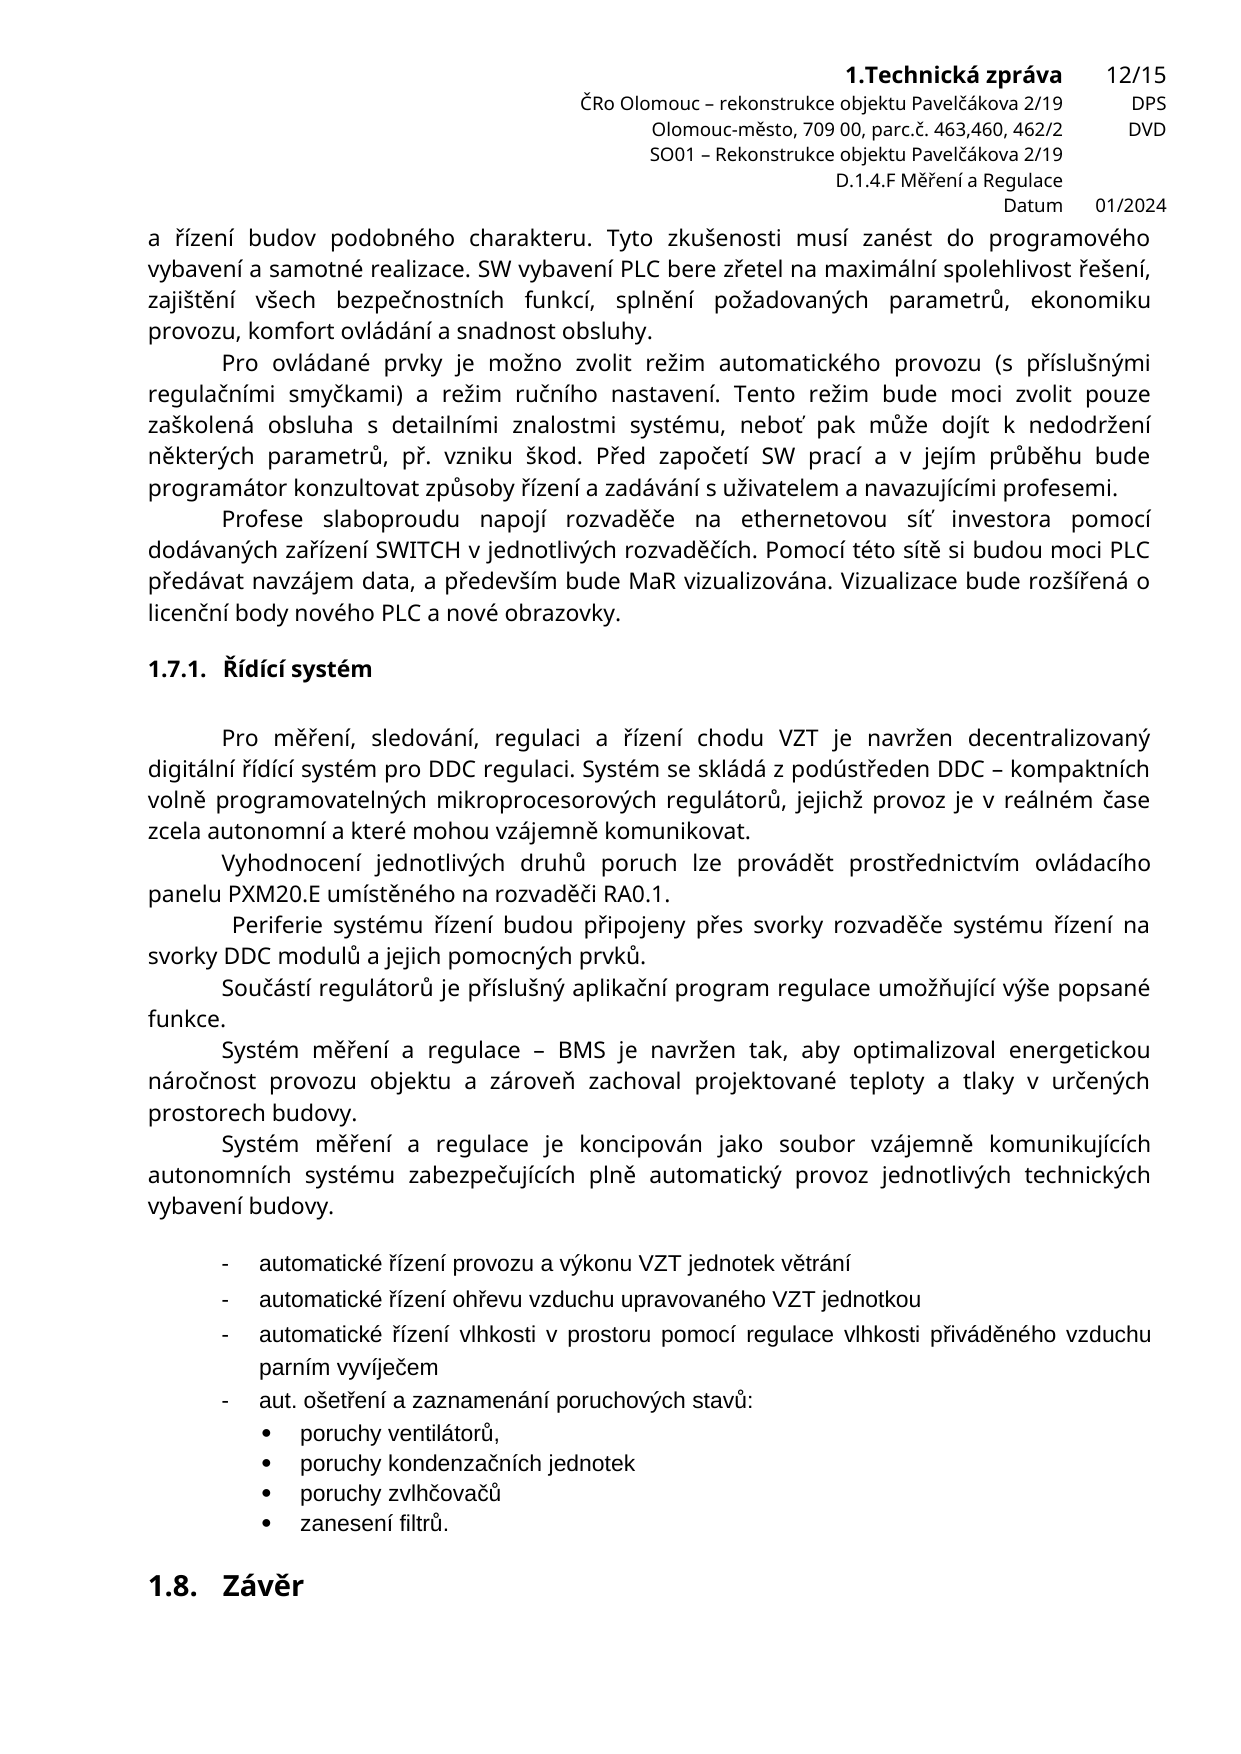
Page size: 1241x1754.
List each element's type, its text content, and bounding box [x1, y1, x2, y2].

subtitle Závěr [148, 1566, 1152, 1605]
text Profese slaboproudu napojí rozvaděče na ethernetovou síť investora pomocí dodávaných zařízení SWITCH v jednotlivých rozvaděčích. Pomocí této sítě si budou moci PLC předávat navzájem data, a především bude MaR vizualizována. Vizualizace bude rozšířená o licenční body nového PLC a nové obrazovky. [148, 503, 1152, 628]
list automatické řízení ohřevu vzduchu upravovaného VZT jednotkou [221, 1282, 1152, 1314]
list poruchy zvlhčovačů [262, 1480, 1152, 1506]
text Pro měření, sledování, regulaci a řízení chodu VZT je navržen decentralizovaný digitální řídící systém pro DDC regulaci. Systém se skládá z podústředen DDC – kompaktních volně programovatelných mikroprocesorových regulátorů, jejichž provoz je v reálném čase zcela autonomní a které mohou vzájemně komunikovat. [148, 722, 1152, 847]
list poruchy kondenzačních jednotek [262, 1450, 1152, 1476]
text Vyhodnocení jednotlivých druhů poruch lze provádět prostřednictvím ovládacího panelu PXM20.E umístěného na rozvaděči RA0.1. [148, 847, 1152, 909]
text Systém měření a regulace – BMS je navržen tak, aby optimalizoval energetickou náročnost provozu objektu a zároveň zachoval projektované teploty a tlaky v určených prostorech budovy. [148, 1034, 1152, 1128]
list zanesení filtrů. [262, 1510, 1152, 1537]
list automatické řízení provozu a výkonu VZT jednotek větrání [221, 1247, 1152, 1278]
list poruchy ventilátorů, [262, 1420, 1152, 1446]
text Periferie systému řízení budou připojeny přes svorky rozvaděče systému řízení na svorky DDC modulů a jejich pomocných prvků. [148, 909, 1152, 972]
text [148, 222, 1152, 347]
subtitle Řídící systém [148, 653, 1152, 684]
list automatické řízení vlhkosti v prostoru pomocí regulace vlhkosti přiváděného vzduchu parním vyvíječem [221, 1318, 1152, 1380]
text Pro ovládané prvky je možno zvolit režim automatického provozu (s příslušnými regulačními smyčkami) a režim ručního nastavení. Tento režim bude moci zvolit pouze zaškolená obsluha s detailními znalostmi systému, neboť pak může dojít k nedodržení některých parametrů, př. vzniku škod. Před započetí SW prací a v jejím průběhu bude programátor konzultovat způsoby řízení a zadávání s uživatelem a navazujícími profesemi. [148, 347, 1152, 503]
text Systém měření a regulace je koncipován jako soubor vzájemně komunikujících autonomních systému zabezpečujících plně automatický provoz jednotlivých technických vybavení budovy. [148, 1128, 1152, 1222]
text Součástí regulátorů je příslušný aplikační program regulace umožňující výše popsané funkce. [148, 972, 1152, 1034]
list aut. ošetření a zaznamenání poruchových stavů: [221, 1384, 1152, 1415]
